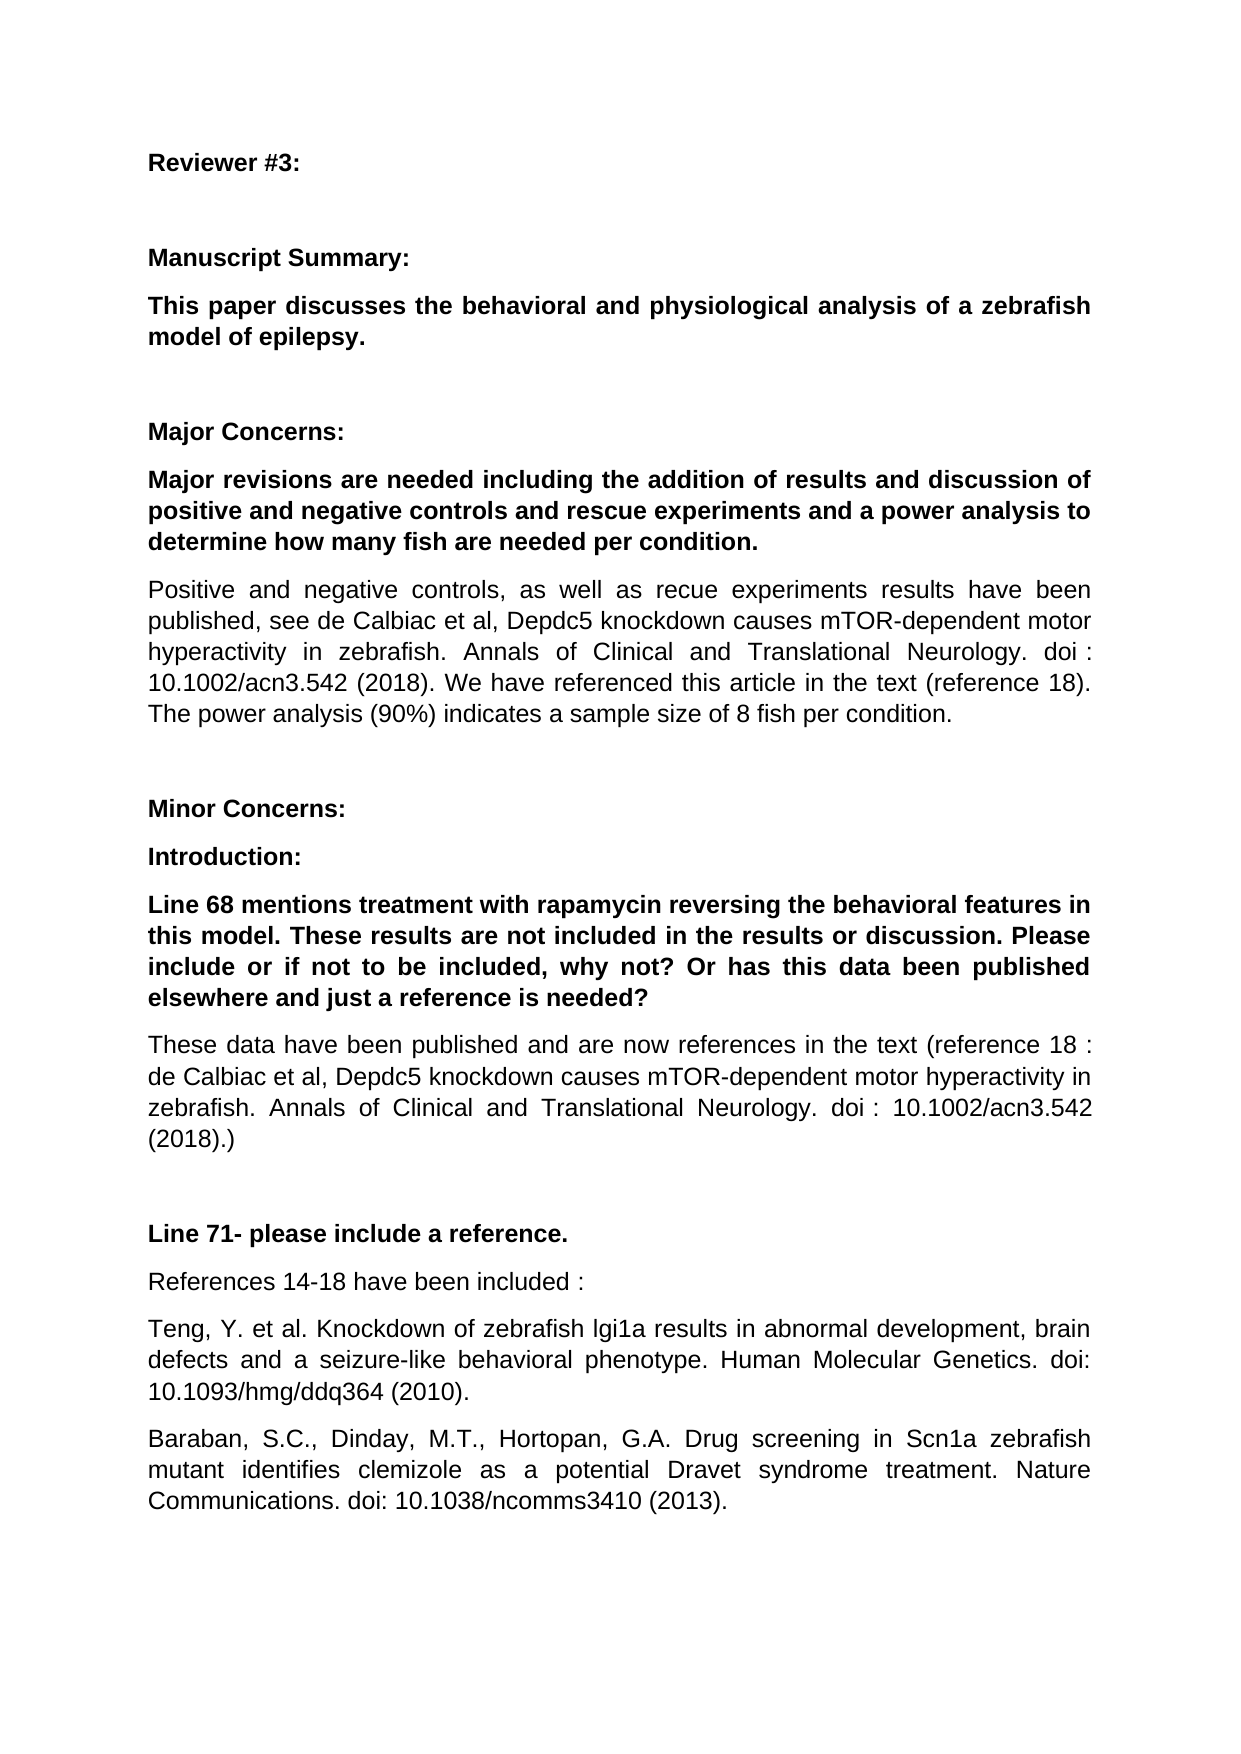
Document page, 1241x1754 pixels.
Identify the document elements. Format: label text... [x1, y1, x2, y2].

text References 14-18 have been included : [148, 1267, 1093, 1296]
text Line 71- please include a reference. [148, 1219, 1093, 1248]
text Reviewer #3: [148, 148, 1093, 176]
text Major Concerns: [148, 417, 1093, 446]
text Introduction: [148, 842, 1093, 871]
text Teng, Y. et al. Knockdown of zebrafish lgi1a results in abnormal development, brain defects and a seizure-like behavioral phenotype. Human Molecular Genetics. doi: 10.1093/hmg/ddq364 (2010). [148, 1314, 1093, 1405]
text Line 68 mentions treatment with rapamycin reversing the behavioral features in this model. These results are not included in the results or discussion. Please include or if not to be included, why not? Or has this data been published elsewhere and just a reference is needed? [148, 890, 1093, 1012]
text These data have been published and are now references in the text (reference 18 : de Calbiac et al, Depdc5 knockdown causes mTOR-dependent motor hyperactivity in zebrafish. Annals of Clinical and Translational Neurology. doi : 10.1002/acn3.542 (2018).) [148, 1031, 1093, 1152]
text This paper discusses the behavioral and physiological analysis of a zebrafish model of epilepsy. [148, 291, 1093, 351]
text Positive and negative controls, as well as recue experiments results have been published, see de Calbiac et al, Depdc5 knockdown causes mTOR-dependent motor hyperactivity in zebrafish. Annals of Clinical and Translational Neurology. doi : 10.1002/acn3.542 (2018). We have referenced this article in the text (reference 18). The power analysis (90%) indicates a sample size of 8 fish per condition. [148, 575, 1093, 728]
text Minor Concerns: [148, 794, 1093, 823]
text Manuscript Summary: [148, 243, 1093, 272]
text Major revisions are needed including the addition of results and discussion of positive and negative controls and rescue experiments and a power analysis to determine how many fish are needed per condition. [148, 465, 1093, 556]
text Baraban, S.C., Dinday, M.T., Hortopan, G.A. Drug screening in Scn1a zebrafish mutant identifies clemizole as a potential Dravet syndrome treatment. Nature Communications. doi: 10.1038/ncomms3410 (2013). [148, 1424, 1093, 1515]
